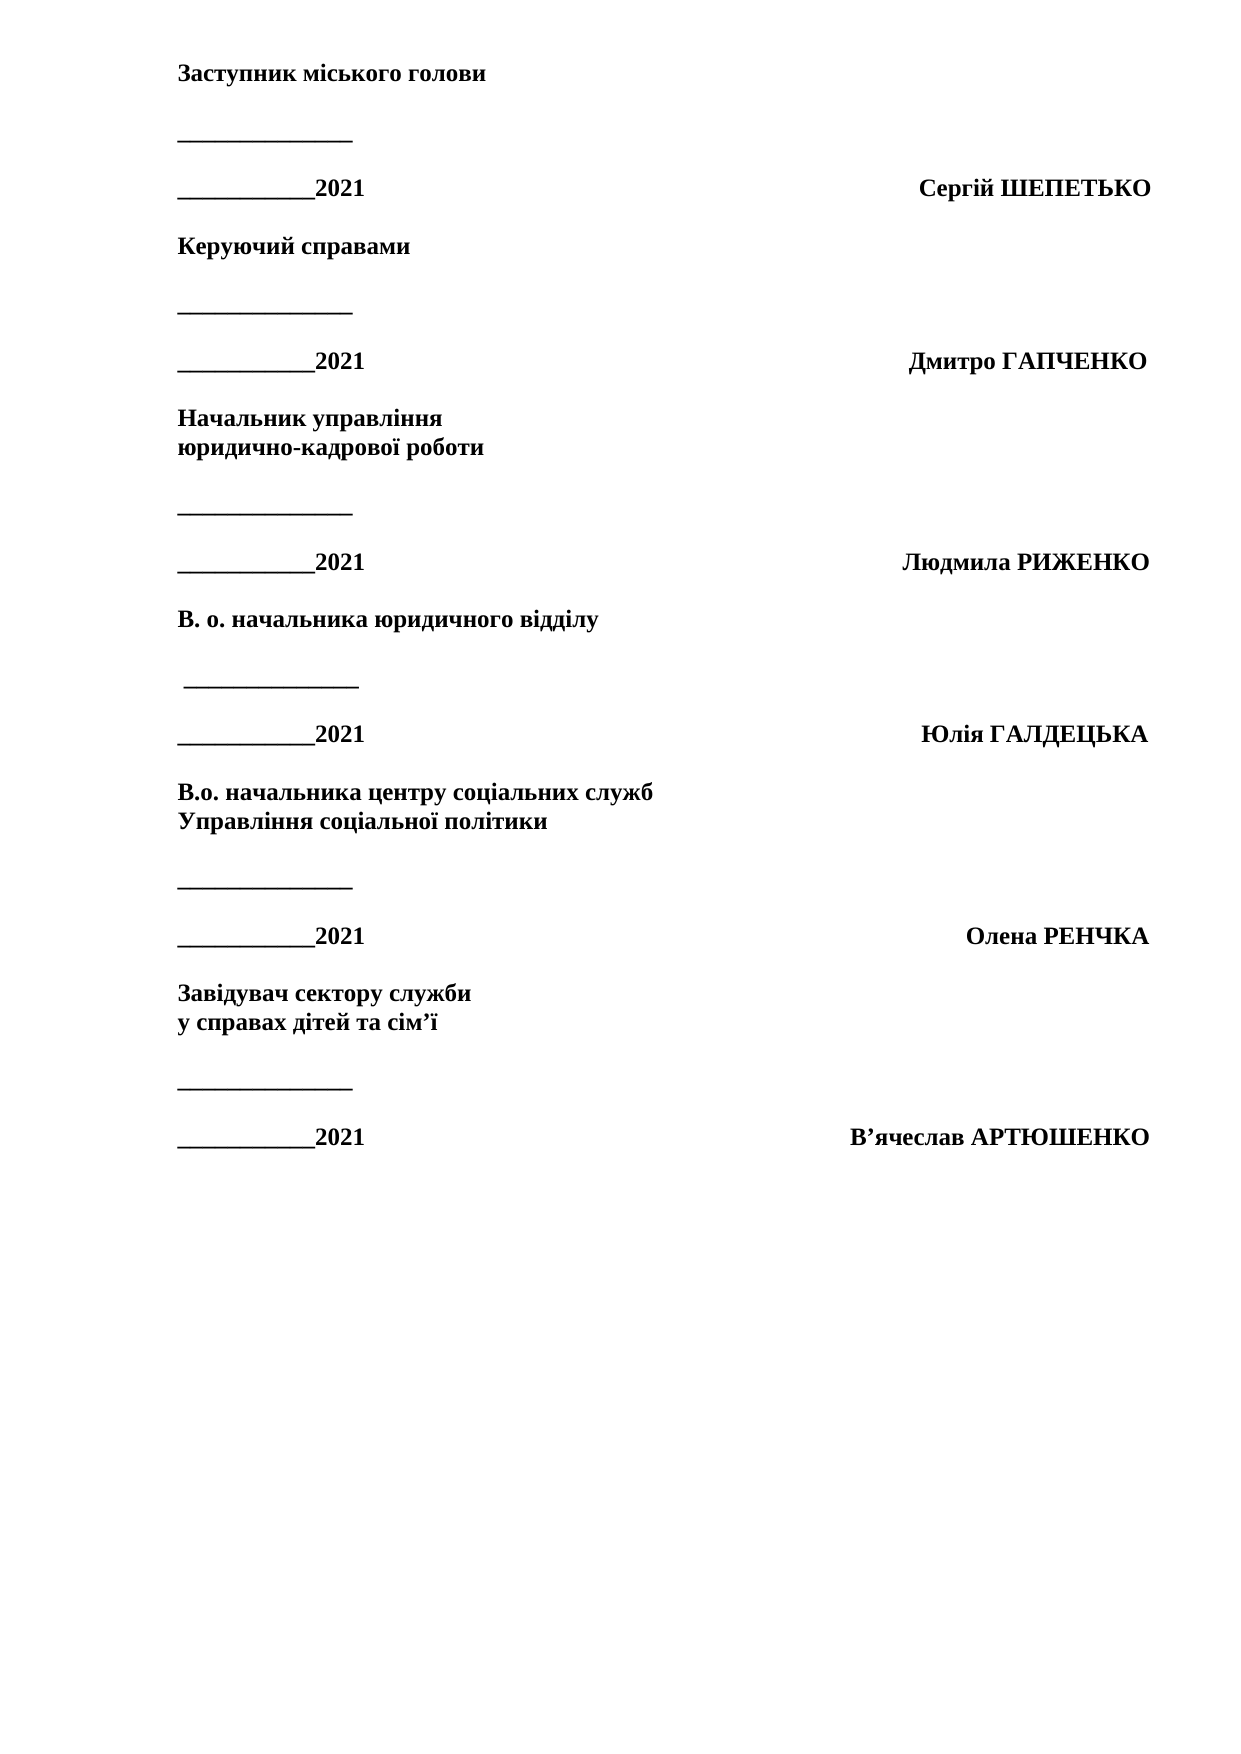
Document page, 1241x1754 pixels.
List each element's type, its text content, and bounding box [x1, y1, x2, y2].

text В. о. начальника юридичного відділу [177, 604, 1152, 633]
text Заступник міського голови [177, 58, 1152, 87]
text ___________2021 Олена РЕНЧКА [177, 921, 1152, 949]
text ___________2021 Людмила РИЖЕНКО [177, 547, 1152, 576]
text ______________ [177, 288, 1152, 317]
text ___________2021 Дмитро ГАПЧЕНКО [177, 346, 1152, 374]
text Начальник управління [177, 403, 1152, 432]
text ______________ [177, 863, 1152, 892]
text юридично-кадрової роботи [177, 432, 1152, 461]
text ___________2021 В’ячеслав АРТЮШЕНКО [177, 1122, 1152, 1151]
text ______________ [177, 489, 1152, 518]
text Завідувач сектору служби [177, 978, 1152, 1007]
text Управління соціальної політики [177, 806, 1152, 834]
text ______________ [177, 662, 1152, 691]
text ___________2021 Юлія ГАЛДЕЦЬКА [177, 719, 1152, 748]
text у справах дітей та сім’ї [177, 1007, 1152, 1036]
text Керуючий справами [177, 231, 1152, 259]
text ___________2021 Сергій ШЕПЕТЬКО [177, 173, 1152, 202]
text ______________ [177, 116, 1152, 144]
text ______________ [177, 1064, 1152, 1093]
text В.о. начальника центру соціальних служб [177, 777, 1152, 806]
